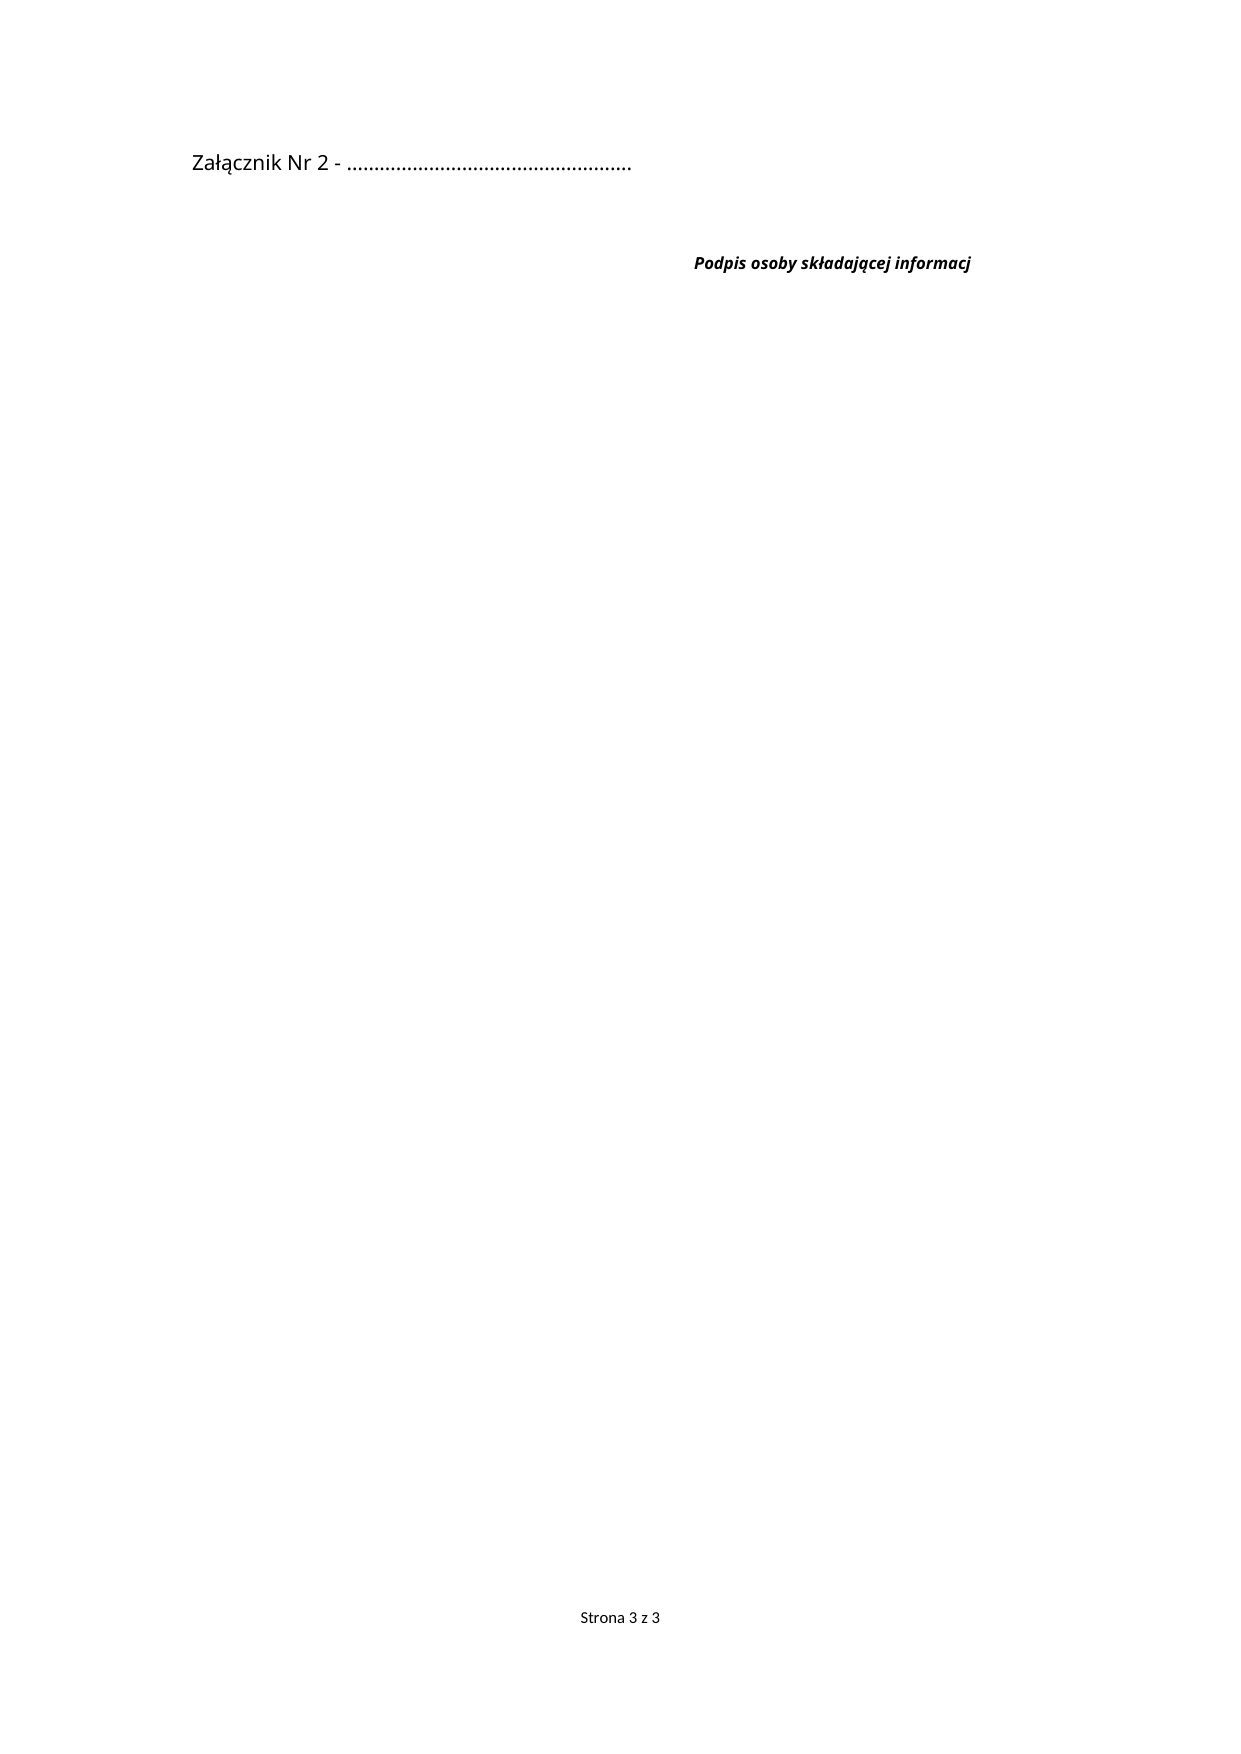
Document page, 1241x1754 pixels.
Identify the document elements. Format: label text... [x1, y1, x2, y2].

text Załącznik Nr 2 - ……………………………………………. [148, 148, 1122, 176]
text Podpis osoby składającej informacj [694, 252, 1086, 274]
